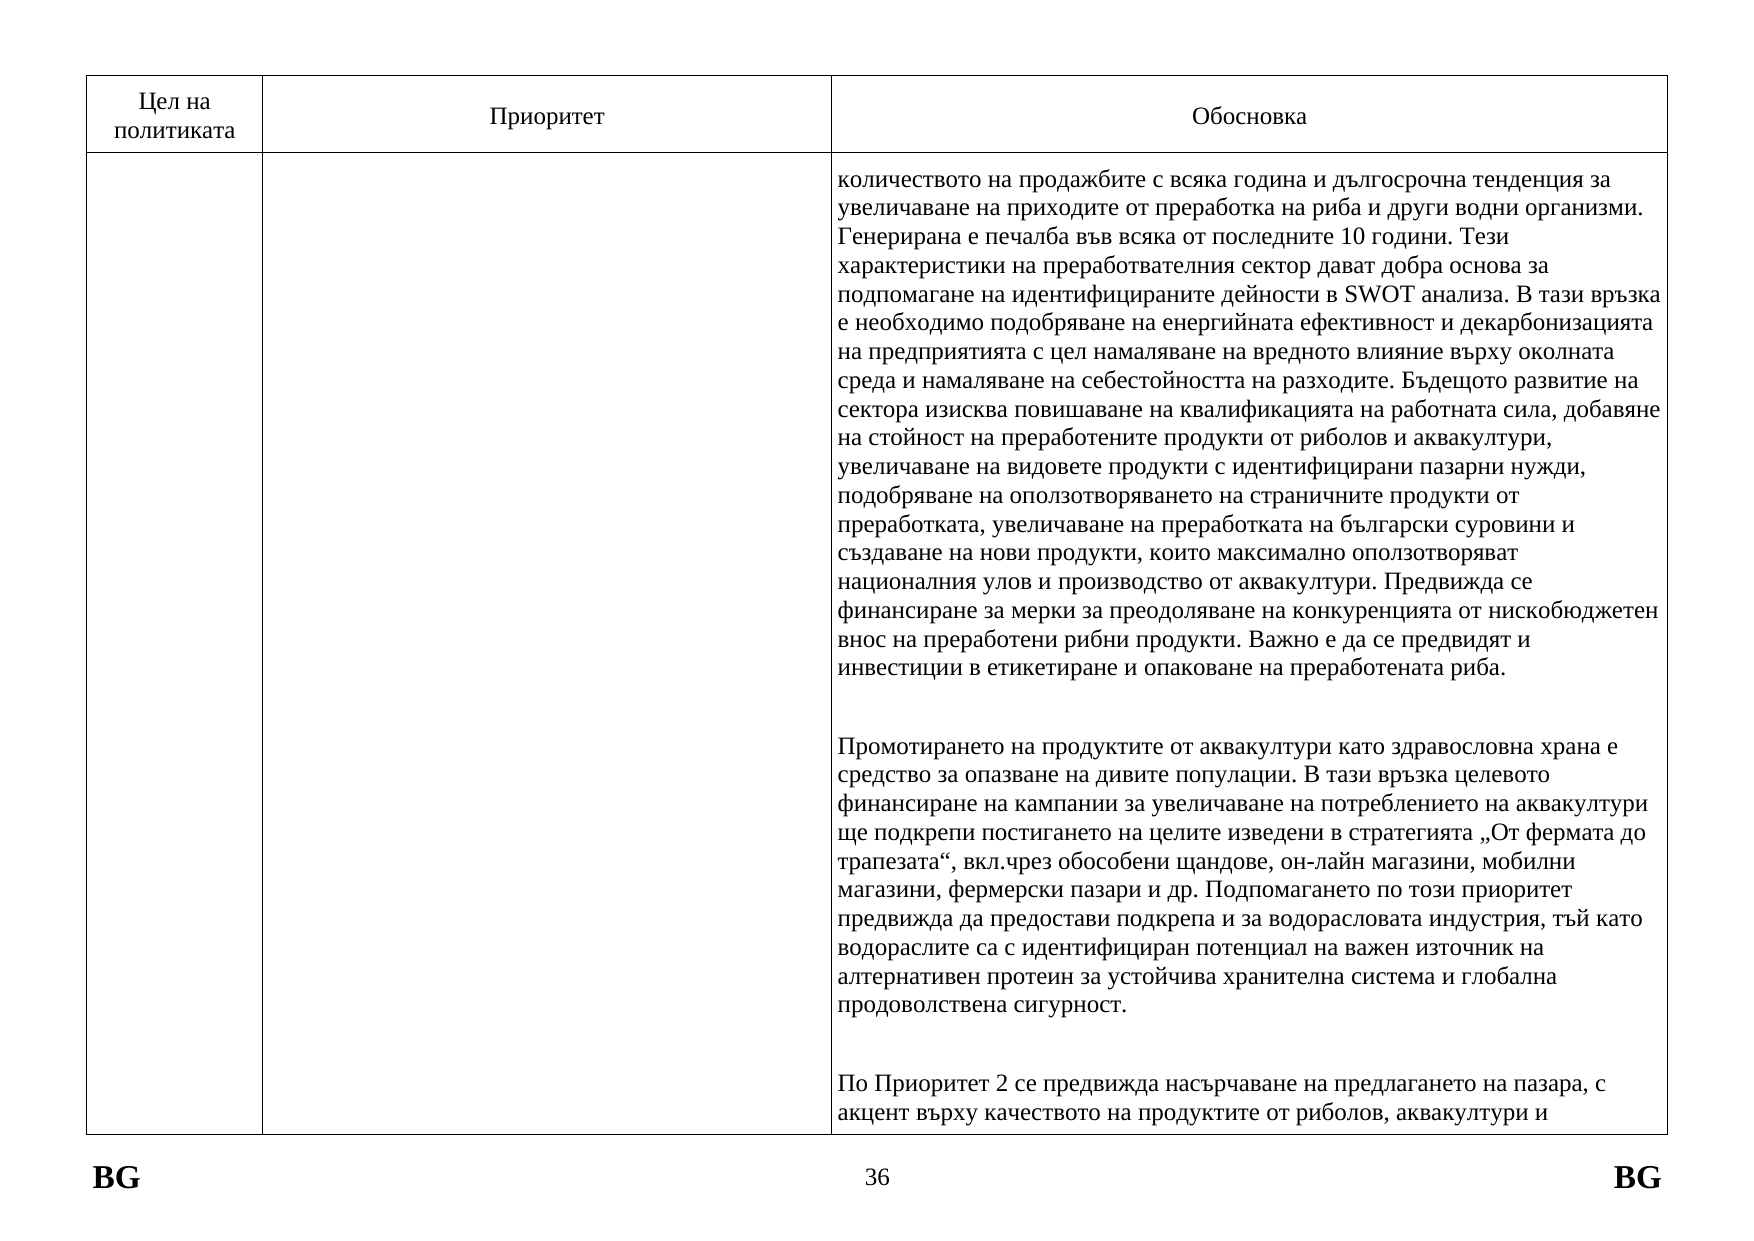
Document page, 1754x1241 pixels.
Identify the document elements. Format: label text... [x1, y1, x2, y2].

table_header [notranslate]Цел на политиката[/notranslate] [87, 76, 262, 152]
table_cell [87, 153, 262, 1134]
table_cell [263, 153, 831, 1134]
table_header [notranslate]Обосновка[/notranslate] [832, 76, 1667, 152]
table_header [notranslate]Приоритет[/notranslate] [263, 76, 831, 152]
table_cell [832, 153, 1667, 1134]
